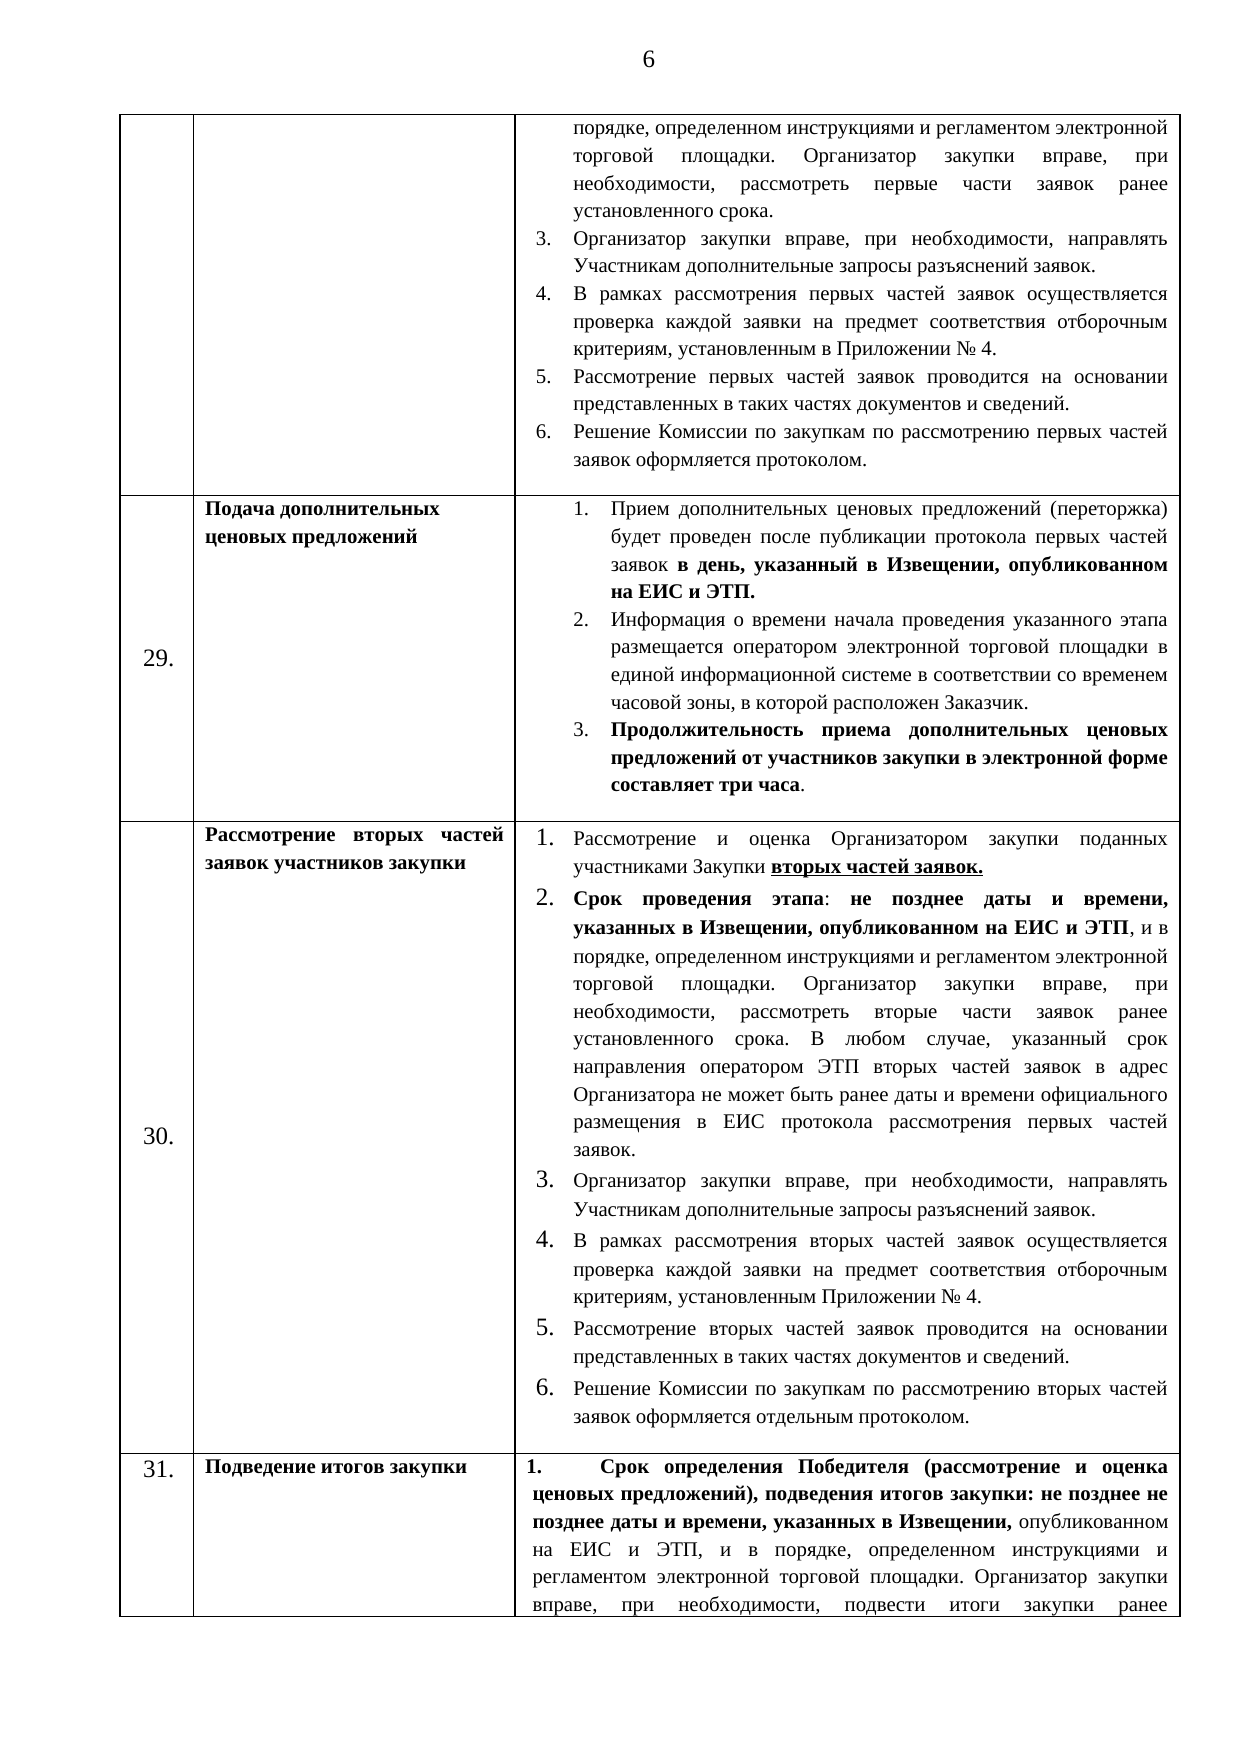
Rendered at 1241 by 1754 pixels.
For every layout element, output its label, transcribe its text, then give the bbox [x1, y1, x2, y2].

table_cell [121, 1454, 193, 1616]
table_cell [121, 822, 193, 1453]
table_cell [516, 1454, 1179, 1616]
table_cell Рассмотрение вторых частей заявок участников закупки [194, 822, 514, 1453]
table_cell Прием дополнительных ценовых предложений (переторжка) будет проведен после публикации протокола первых частей заявок в день, указанный в Извещении, опубликованном на ЕИС и ЭТП. Информация о времени начала проведения указанного этапа размещается оператором электронной торговой площадки в единой информационной системе в соответствии со временем часовой зоны, в которой расположен Заказчик. Продолжительность приема дополнительных ценовых предложений от участников закупки в электронной форме составляет три часа. [516, 496, 1179, 821]
table_cell [121, 496, 193, 821]
table_cell Подача дополнительных ценовых предложений [194, 496, 514, 821]
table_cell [516, 115, 1179, 495]
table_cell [194, 115, 514, 495]
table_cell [194, 1454, 514, 1616]
table_cell [121, 115, 193, 495]
table_cell Рассмотрение и оценка Организатором закупки поданных участниками Закупки вторых частей заявок. Срок проведения этапа: не позднее даты и времени, указанных в Извещении, опубликованном на ЕИС и ЭТП, и в порядке, определенном инструкциями и регламентом электронной торговой площадки. Организатор закупки вправе, при необходимости, рассмотреть вторые части заявок ранее установленного срока. В любом случае, указанный срок направления оператором ЭТП вторых частей заявок в адрес Организатора не может быть ранее даты и времени официального размещения в ЕИС протокола рассмотрения первых частей заявок. Организатор закупки вправе, при необходимости, направлять Участникам дополнительные запросы разъяснений заявок. В рамках рассмотрения вторых частей заявок осуществляется проверка каждой заявки на предмет соответствия отборочным критериям, установленным Приложении № 4. Рассмотрение вторых частей заявок проводится на основании представленных в таких частях документов и сведений. Решение Комиссии по закупкам по рассмотрению вторых частей заявок оформляется отдельным протоколом. [516, 822, 1179, 1453]
